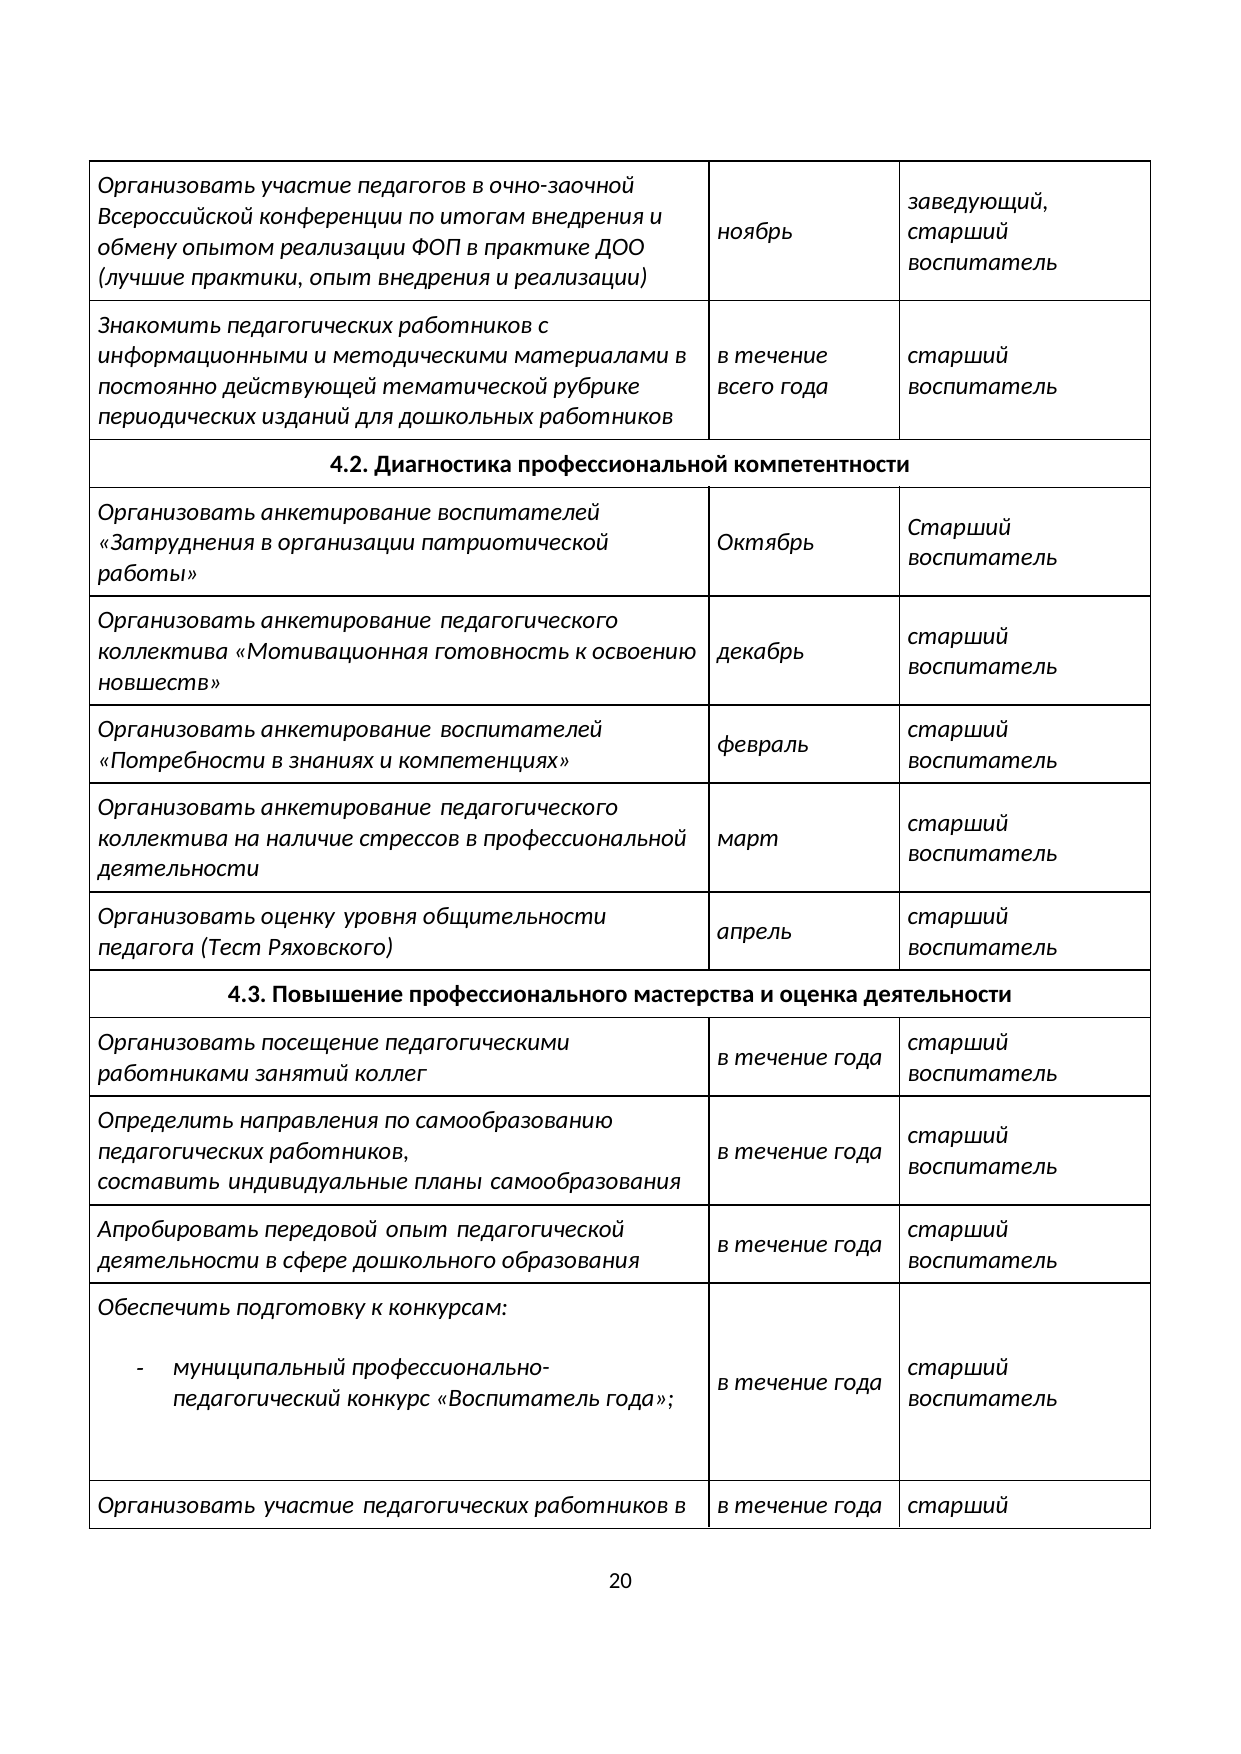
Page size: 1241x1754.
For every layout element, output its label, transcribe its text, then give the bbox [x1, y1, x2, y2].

table_cell старший воспитатель [900, 893, 1150, 969]
table_cell старший воспитатель [900, 1481, 1150, 1527]
table_cell в течение года [710, 1206, 899, 1282]
table_cell старший воспитатель [900, 706, 1150, 782]
table_cell в течение года [710, 1097, 899, 1204]
table_cell Знакомить педагогических работников с информационными и методическими материалами в постоянно действующей тематической рубрике периодических изданий для дошкольных работников [90, 301, 708, 439]
table_cell старший воспитатель [900, 1097, 1150, 1204]
table_cell Определить направления по самообразованию педагогических работников, составить индивидуальные планы самообразования [90, 1097, 708, 1204]
table_cell Организовать оценку уровня общительности педагога (Тест Ряховского) [90, 893, 708, 969]
table_cell старший воспитатель [900, 784, 1150, 891]
table_cell 4.2. Диагностика профессиональной компетентности [90, 440, 1150, 486]
table_cell старший воспитатель [900, 301, 1150, 439]
table_cell март [710, 784, 899, 891]
table_cell апрель [710, 893, 899, 969]
table_cell Апробировать передовой опыт педагогической деятельности в сфере дошкольного образования [90, 1206, 708, 1282]
table_cell Организовать участие педагогов в очно-заочной Всероссийской конференции по итогам внедрения и обмену опытом реализации ФОП в практике ДОО (лучшие практики, опыт внедрения и реализации) [90, 162, 708, 299]
table_cell Организовать анкетирование воспитателей «Затруднения в организации патриотической работы» [90, 488, 708, 595]
table_cell старший воспитатель [900, 1018, 1150, 1095]
table_cell в течение года [710, 1284, 899, 1480]
table_cell Организовать анкетирование педагогического коллектива на наличие стрессов в профессиональной деятельности [90, 784, 708, 891]
table_cell 4.3. Повышение профессионального мастерства и оценка деятельности [90, 971, 1150, 1017]
table_cell Октябрь [710, 488, 899, 595]
table_cell Организовать анкетирование педагогического коллектива «Мотивационная готовность к освоению новшеств» [90, 597, 708, 704]
table_cell февраль [710, 706, 899, 782]
table_cell Старший воспитатель [900, 488, 1150, 595]
table_cell ноябрь [710, 162, 899, 299]
table_cell старший воспитатель [900, 1284, 1150, 1480]
table_cell в течение всего года [710, 301, 899, 439]
table_cell декабрь [710, 597, 899, 704]
table_cell Организовать анкетирование воспитателей «Потребности в знаниях и компетенциях» [90, 706, 708, 782]
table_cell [90, 1481, 708, 1527]
table_cell Организовать посещение педагогическими работниками занятий коллег [90, 1018, 708, 1095]
table_cell в течение года [710, 1018, 899, 1095]
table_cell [900, 162, 1150, 299]
table_cell в течение года [710, 1481, 899, 1527]
table_cell Обеспечить подготовку к конкурсам: муниципальный профессионально-педагогический конкурс «Воспитатель года»; [90, 1284, 708, 1480]
table_cell старший воспитатель [900, 1206, 1150, 1282]
table_cell старший воспитатель [900, 597, 1150, 704]
